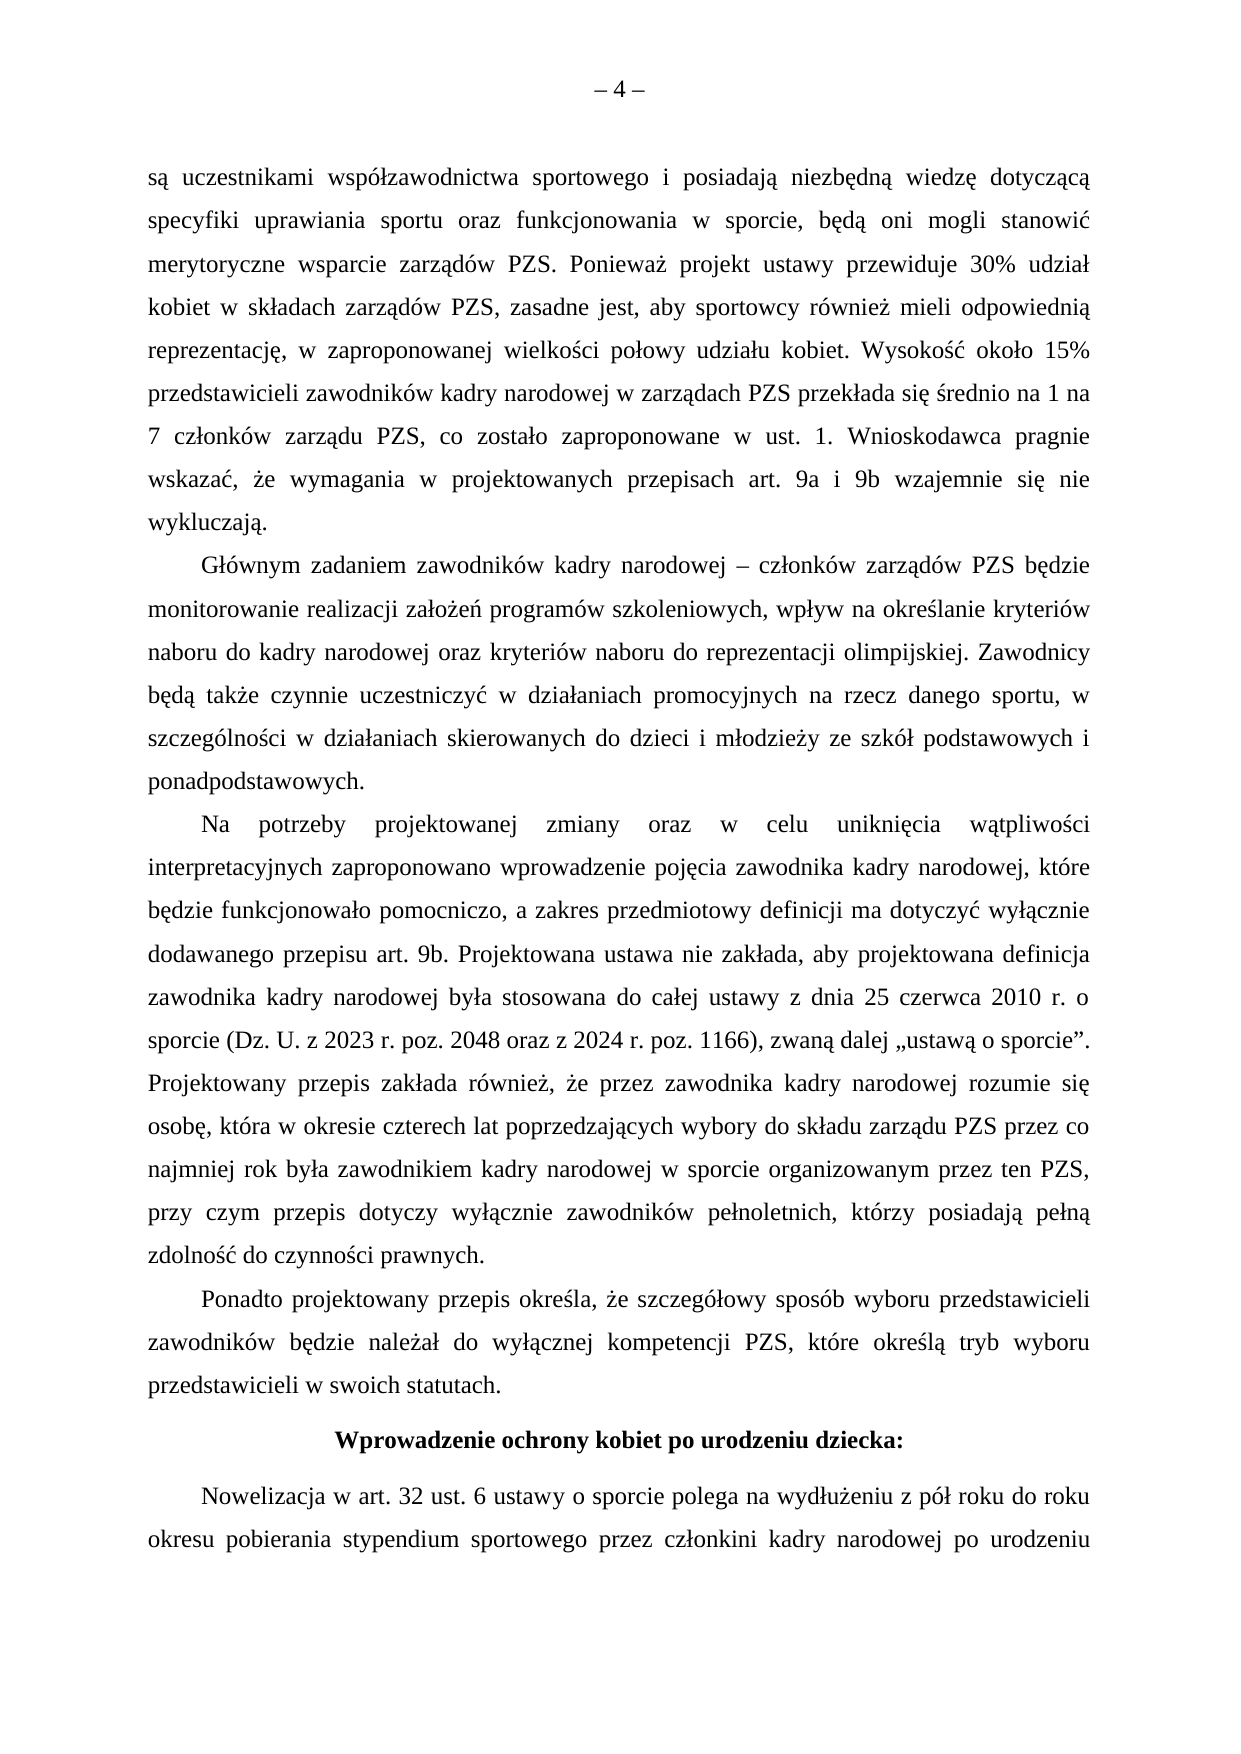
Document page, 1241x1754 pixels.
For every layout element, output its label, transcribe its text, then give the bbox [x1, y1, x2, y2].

text Na potrzeby projektowanej zmiany oraz w celu uniknięcia wątpliwości interpretacyjnych zaproponowano wprowadzenie pojęcia zawodnika kadry narodowej, które będzie funkcjonowało pomocniczo, a zakres przedmiotowy definicji ma dotyczyć wyłącznie dodawanego przepisu art. 9b. Projektowana ustawa nie zakłada, aby projektowana definicja zawodnika kadry narodowej była stosowana do całej ustawy z dnia 25 czerwca 2010 r. o sporcie (Dz. U. z 2023 r. poz. 2048 oraz z 2024 r. poz. 1166), zwaną dalej „ustawą o sporcie”. Projektowany przepis zakłada również, że przez zawodnika kadry narodowej rozumie się osobę, która w okresie czterech lat poprzedzających wybory do składu zarządu PZS przez co najmniej rok była zawodnikiem kadry narodowej w sporcie organizowanym przez ten PZS, przy czym przepis dotyczy wyłącznie zawodników pełnoletnich, którzy posiadają pełną zdolność do czynności prawnych. [148, 809, 1091, 1269]
text Głównym zadaniem zawodników kadry narodowej – członków zarządów PZS będzie monitorowanie realizacji założeń programów szkoleniowych, wpływ na określanie kryteriów naboru do kadry narodowej oraz kryteriów naboru do reprezentacji olimpijskiej. Zawodnicy będą także czynnie uczestniczyć w działaniach promocyjnych na rzecz danego sportu, w szczególności w działaniach skierowanych do dzieci i młodzieży ze szkół podstawowych i ponadpodstawowych. [148, 551, 1091, 795]
text Wprowadzenie ochrony kobiet po urodzeniu dziecka: [148, 1426, 1091, 1454]
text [148, 1481, 1091, 1553]
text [148, 162, 1091, 536]
text Ponadto projektowany przepis określa, że szczegółowy sposób wyboru przedstawicieli zawodników będzie należał do wyłącznej kompetencji PZS, które określą tryb wyboru przedstawicieli w swoich statutach. [148, 1284, 1091, 1399]
